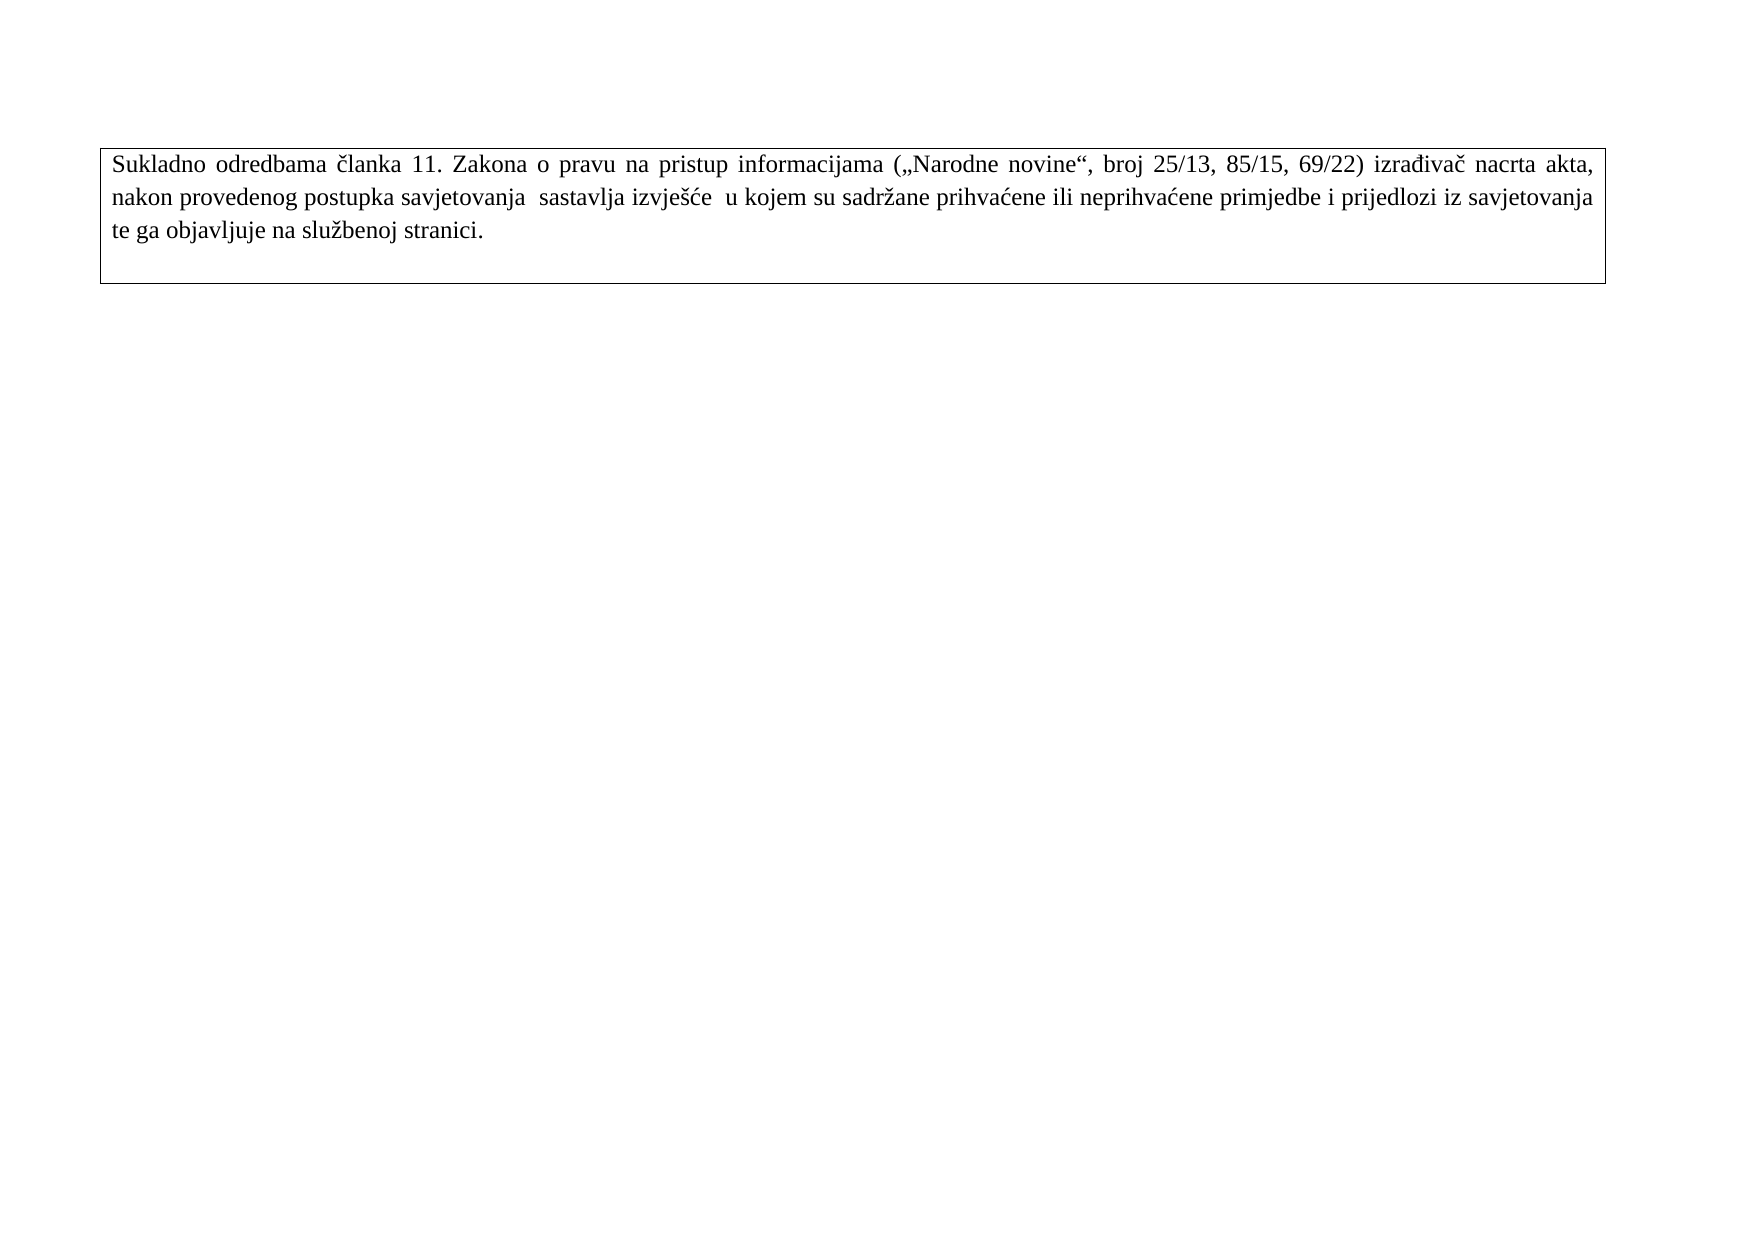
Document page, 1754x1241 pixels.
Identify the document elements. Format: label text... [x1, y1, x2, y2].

table_cell Sukladno odredbama članka 11. Zakona o pravu na pristup informacijama („Narodne novine“, broj 25/13, 85/15, 69/22) izrađivač nacrta akta, nakon provedenog postupka savjetovanja sastavlja izvješće u kojem su sadržane prihvaćene ili neprihvaćene primjedbe i prijedlozi iz savjetovanja te ga objavljuje na službenoj stranici. [101, 149, 1605, 283]
